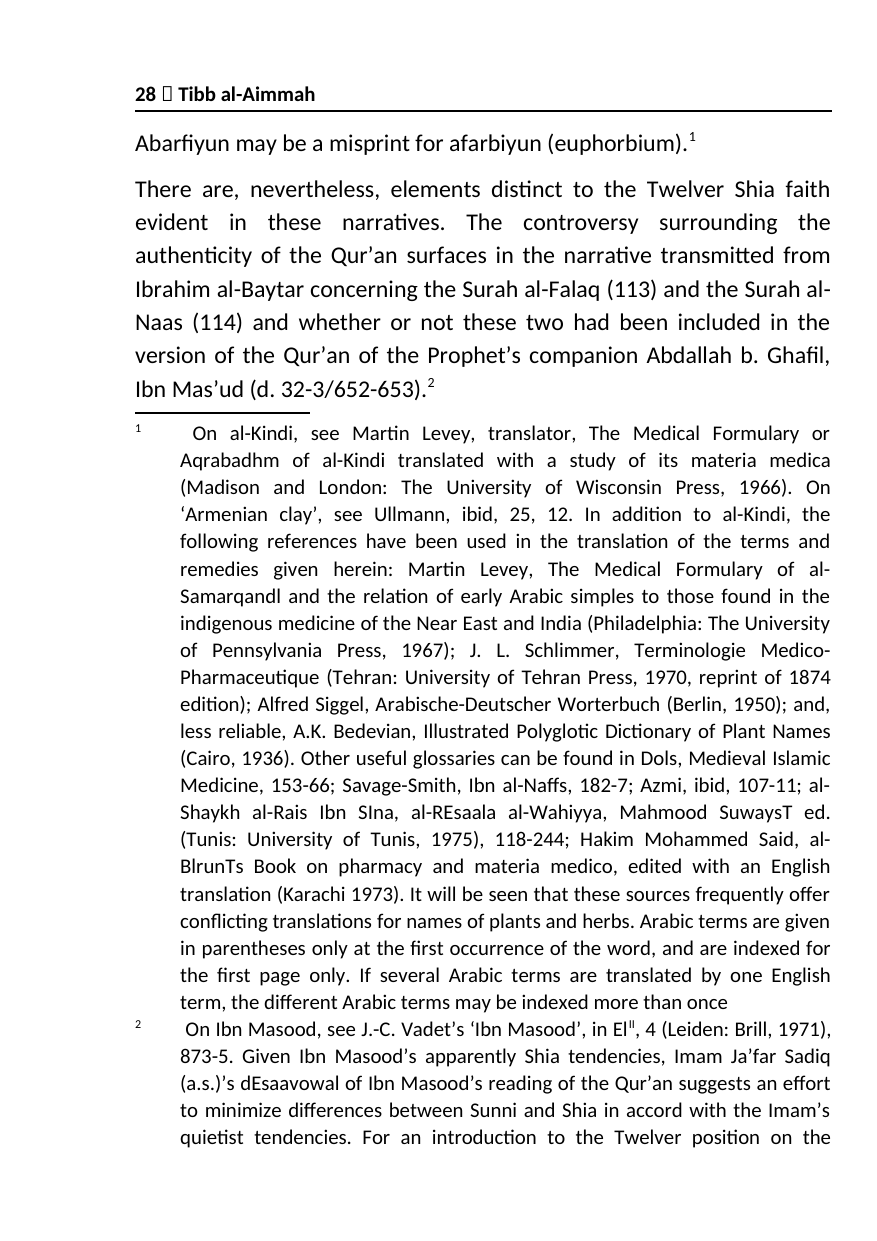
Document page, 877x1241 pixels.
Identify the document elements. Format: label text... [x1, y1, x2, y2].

text There are, nevertheless, elements distinct to the Twelver Shia faith evident in these narratives. The controversy surrounding the authenticity of the Qur’an surfaces in the narrative transmitted from Ibrahim al-Baytar concerning the Surah al-Falaq (113) and the Surah al-Naas (114) and whether or not these two had been included in the version of the Qur’an of the Prophet’s companion Abdallah b. Ghafil, Ibn Mas’ud (d. 32-3/652-653). [135, 170, 832, 404]
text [135, 124, 832, 158]
